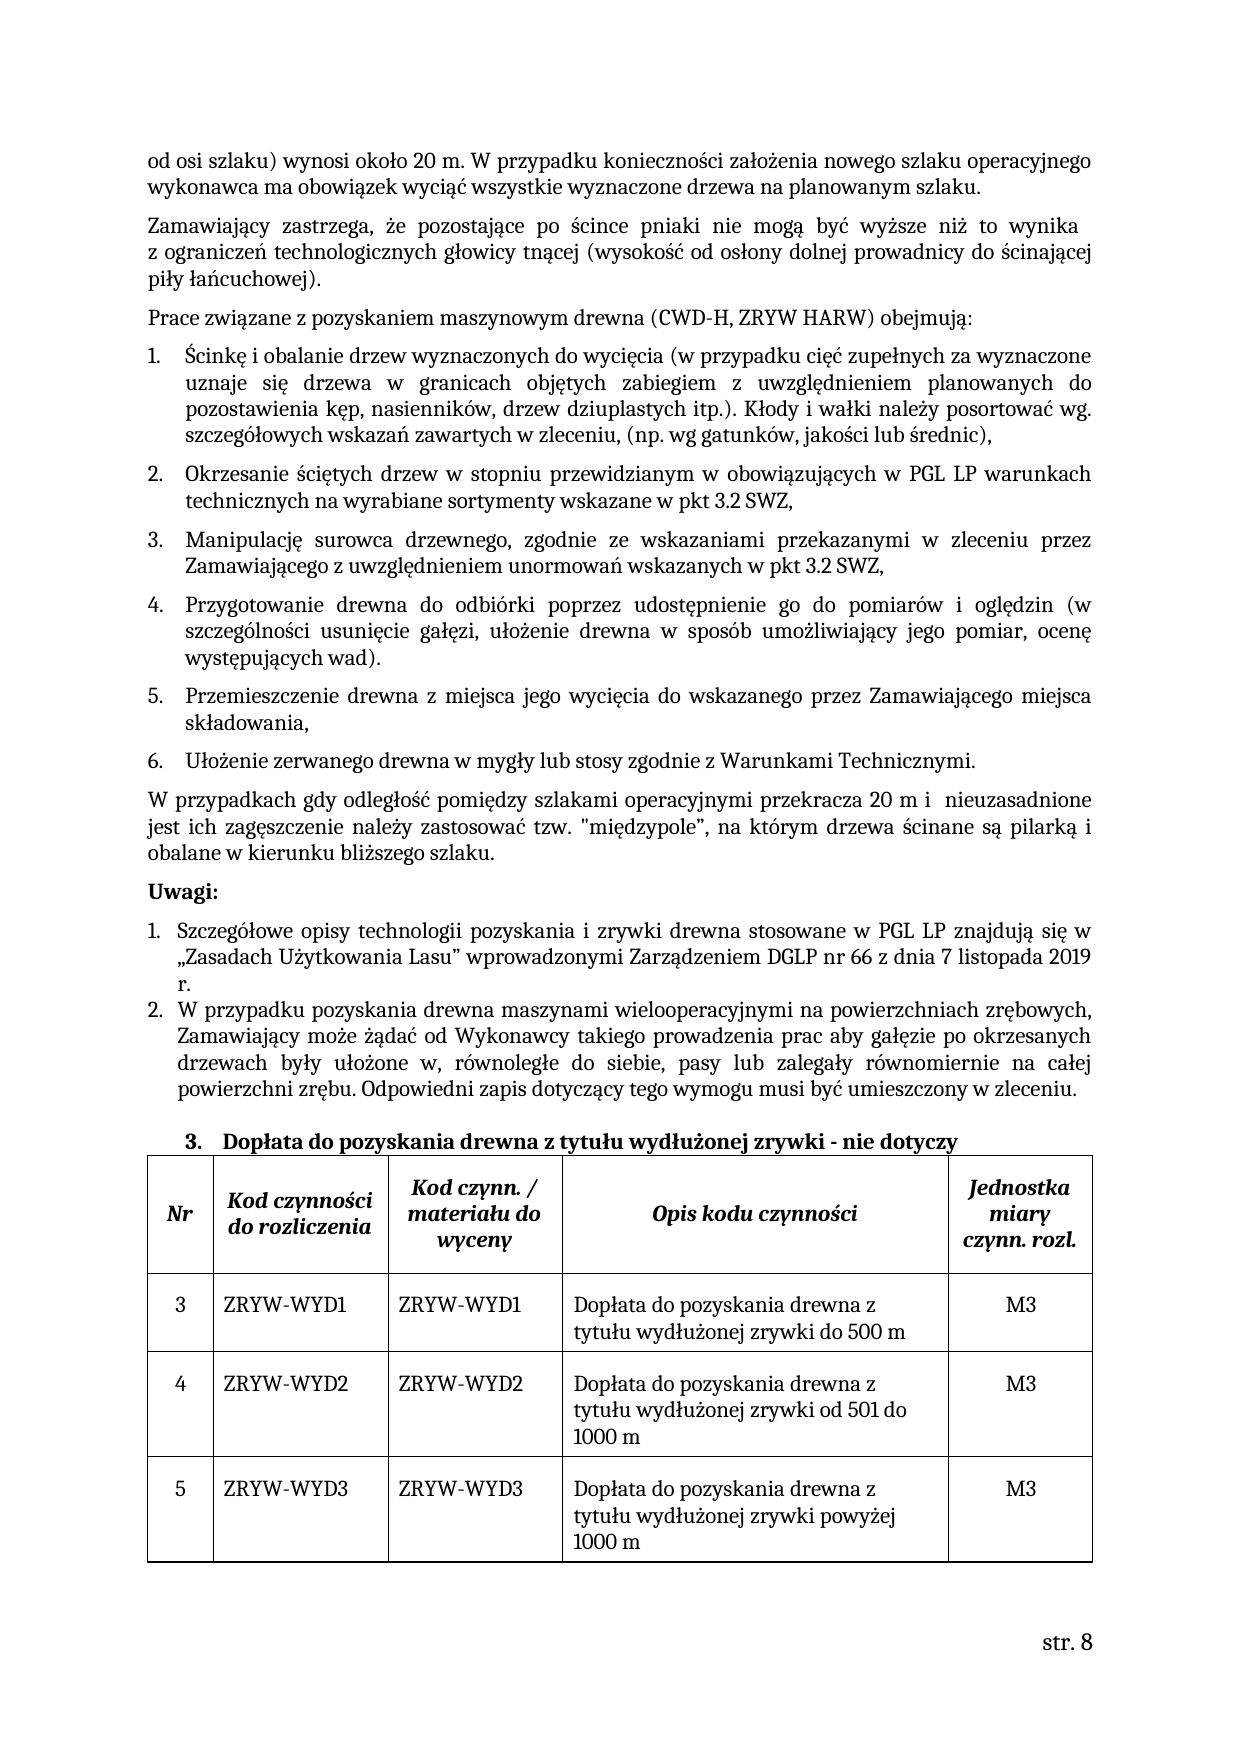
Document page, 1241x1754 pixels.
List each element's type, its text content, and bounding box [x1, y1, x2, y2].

text W przypadkach gdy odległość pomiędzy szlakami operacyjnymi przekracza 20 m i nieuzasadnione jest ich zagęszczenie należy zastosować tzw. "międzypole”, na którym drzewa ścinane są pilarką i obalane w kierunku bliższego szlaku. [148, 787, 1093, 866]
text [148, 148, 1093, 200]
text Prace związane z pozyskaniem maszynowym drewna (CWD-H, ZRYW HARW) obejmują: [148, 304, 1093, 331]
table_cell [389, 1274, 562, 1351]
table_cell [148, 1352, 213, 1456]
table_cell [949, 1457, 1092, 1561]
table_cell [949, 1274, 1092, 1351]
text Uwagi: [148, 879, 1093, 905]
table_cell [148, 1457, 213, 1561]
list Szczegółowe opisy technologii pozyskania i zrywki drewna stosowane w PGL LP znajdują się w „Zasadach Użytkowania Lasu” wprowadzonymi Zarządzeniem DGLP nr 66 z dnia 7 listopada 2019 r. [148, 918, 1093, 997]
list Przemieszczenie drewna z miejsca jego wycięcia do wskazanego przez Zamawiającego miejsca składowania, [148, 683, 1093, 736]
list Ułożenie zerwanego drewna w mygły lub stosy zgodnie z Warunkami Technicznymi. [148, 748, 1093, 775]
list Przygotowanie drewna do odbiórki poprzez udostępnienie go do pomiarów i oględzin (w szczególności usunięcie gałęzi, ułożenie drewna w sposób umożliwiający jego pomiar, ocenę występujących wad). [148, 592, 1093, 671]
text Zamawiający zastrzega, że pozostające po ścince pniaki nie mogą być wyższe niż to wynika z ograniczeń technologicznych głowicy tnącej (wysokość od osłony dolnej prowadnicy do ścinającej piły łańcuchowej). [148, 213, 1093, 292]
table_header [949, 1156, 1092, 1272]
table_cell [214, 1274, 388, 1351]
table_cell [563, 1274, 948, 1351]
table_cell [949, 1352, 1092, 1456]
list W przypadku pozyskania drewna maszynami wielooperacyjnymi na powierzchniach zrębowych, Zamawiający może żądać od Wykonawcy takiego prowadzenia prac aby gałęzie po okrzesanych drzewach były ułożone w, równoległe do siebie, pasy lub zalegały równomiernie na całej powierzchni zrębu. Odpowiedni zapis dotyczący tego wymogu musi być umieszczony w zleceniu. [148, 997, 1093, 1102]
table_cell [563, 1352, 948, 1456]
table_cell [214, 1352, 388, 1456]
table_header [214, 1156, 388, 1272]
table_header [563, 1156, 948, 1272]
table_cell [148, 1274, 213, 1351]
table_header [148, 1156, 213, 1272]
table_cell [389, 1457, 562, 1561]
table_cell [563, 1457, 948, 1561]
list Okrzesanie ściętych drzew w stopniu przewidzianym w obowiązujących w PGL LP warunkach technicznych na wyrabiane sortymenty wskazane w pkt 3.2 SWZ, [148, 461, 1093, 514]
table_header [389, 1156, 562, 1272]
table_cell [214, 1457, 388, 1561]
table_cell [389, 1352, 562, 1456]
list Ścinkę i obalanie drzew wyznaczonych do wycięcia (w przypadku cięć zupełnych za wyznaczone uznaje się drzewa w granicach objętych zabiegiem z uwzględnieniem planowanych do pozostawienia kęp, nasienników, drzew dziuplastych itp.). Kłody i wałki należy posortować wg. szczegółowych wskazań zawartych w zleceniu, (np. wg gatunków, jakości lub średnic), [148, 343, 1093, 449]
list Dopłata do pozyskania drewna z tytułu wydłużonej zrywki - nie dotyczy [185, 1128, 1093, 1155]
list Manipulację surowca drzewnego, zgodnie ze wskazaniami przekazanymi w zleceniu przez Zamawiającego z uwzględnieniem unormowań wskazanych w pkt 3.2 SWZ, [148, 526, 1093, 579]
